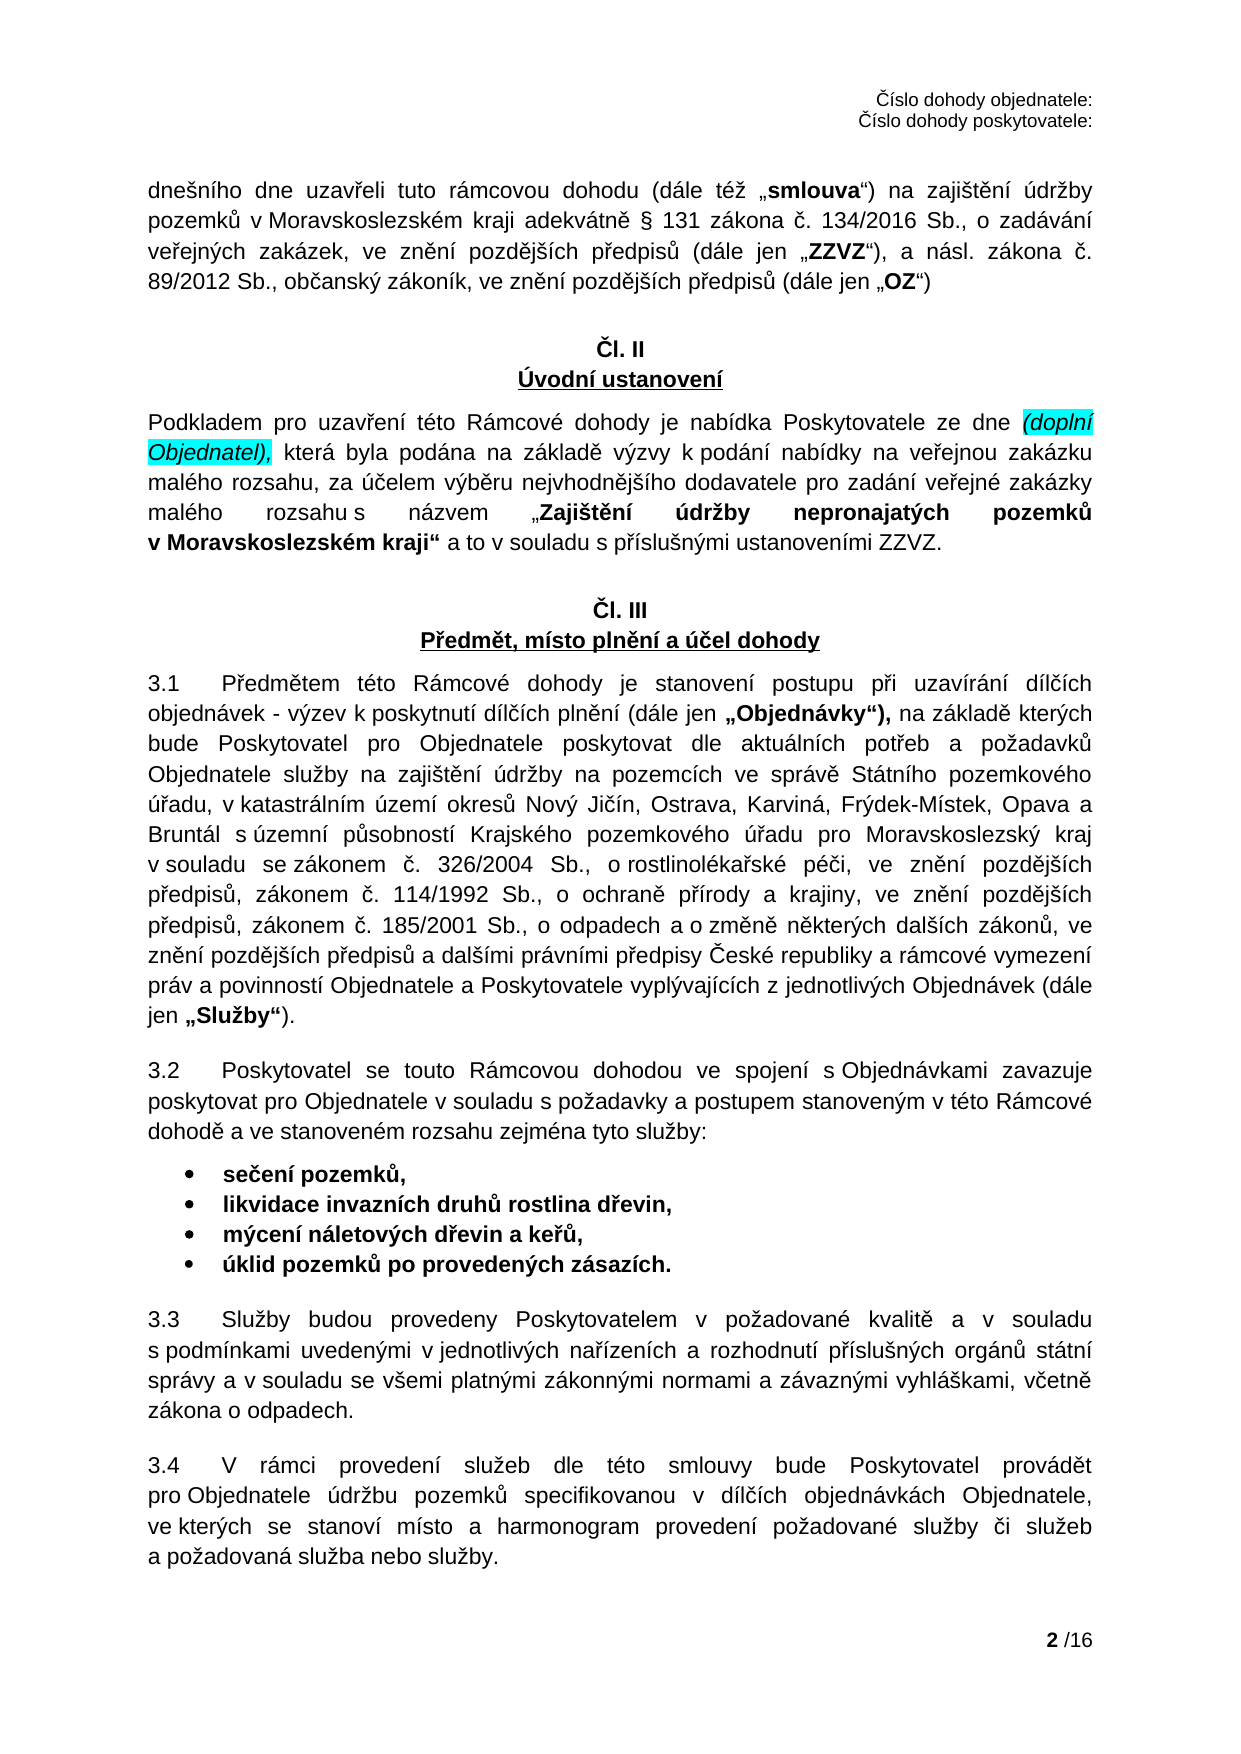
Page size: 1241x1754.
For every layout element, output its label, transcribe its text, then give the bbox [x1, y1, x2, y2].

list Podkladem pro uzavření této Rámcové dohody je nabídka Poskytovatele ze dne (doplní Objednatel), která byla podána na základě výzvy k podání nabídky na veřejnou zakázku malého rozsahu, za účelem výběru nejvhodnějšího dodavatele pro zadání veřejné zakázky malého rozsahu s názvem „Zajištění údržby nepronajatých pozemků v Moravskoslezském kraji“ a to v souladu s příslušnými ustanoveními ZZVZ. [148, 408, 1093, 556]
text Úvodní ustanovení [148, 366, 1093, 392]
text dnešního dne uzavřeli tuto rámcovou dohodu (dále též „smlouva“) na zajištění údržby pozemků v Moravskoslezském kraji adekvátně § 131 zákona č. 134/2016 Sb., o zadávání veřejných zakázek, ve znění pozdějších předpisů (dále jen „ZZVZ“), a násl. zákona č. 89/2012 Sb., občanský zákoník, ve znění pozdějších předpisů (dále jen „OZ“) [148, 177, 1093, 294]
list úklid pozemků po provedených zásazích. [185, 1251, 1092, 1278]
subtitle Předmět, místo plnění a účel dohody [148, 627, 1093, 654]
list mýcení náletových dřevin a keřů, [185, 1221, 1092, 1247]
list V rámci provedení služeb dle této smlouvy bude Poskytovatel provádět pro Objednatele údržbu pozemků specifikovanou v dílčích objednávkách Objednatele, ve kterých se stanoví místo a harmonogram provedení požadované služby či služeb a požadovaná služba nebo služby. [148, 1452, 1093, 1569]
list Předmětem této Rámcové dohody je stanovení postupu při uzavírání dílčích objednávek - výzev k poskytnutí dílčích plnění (dále jen „Objednávky“), na základě kterých bude Poskytovatel pro Objednatele poskytovat dle aktuálních potřeb a požadavků Objednatele služby na zajištění údržby na pozemcích ve správě Státního pozemkového úřadu, v katastrálním území okresů Nový Jičín, Ostrava, Karviná, Frýdek-Místek, Opava a Bruntál s územní působností Krajského pozemkového úřadu pro Moravskoslezský kraj v souladu se zákonem č. 326/2004 Sb., o rostlinolékařské péči, ve znění pozdějších předpisů, zákonem č. 114/1992 Sb., o ochraně přírody a krajiny, ve znění pozdějších předpisů, zákonem č. 185/2001 Sb., o odpadech a o změně některých dalších zákonů, ve znění pozdějších předpisů a dalšími právními předpisy České republiky a rámcové vymezení práv a povinností Objednatele a Poskytovatele vyplývajících z jednotlivých Objednávek (dále jen „Služby“). [148, 670, 1093, 1029]
list Služby budou provedeny Poskytovatelem v požadované kvalitě a v souladu s podmínkami uvedenými v jednotlivých nařízeních a rozhodnutí příslušných orgánů státní správy a v souladu se všemi platnými zákonnými normami a závaznými vyhláškami, včetně zákona o odpadech. [148, 1306, 1093, 1423]
list sečení pozemků, [185, 1161, 1093, 1187]
list Poskytovatel se touto Rámcovou dohodou ve spojení s Objednávkami zavazuje poskytovat pro Objednatele v souladu s požadavky a postupem stanoveným v této Rámcové dohodě a ve stanoveném rozsahu zejména tyto služby: [148, 1057, 1093, 1144]
text Čl. III [148, 597, 1093, 623]
text Čl. II [148, 336, 1093, 362]
list likvidace invazních druhů rostlina dřevin, [185, 1191, 1092, 1217]
